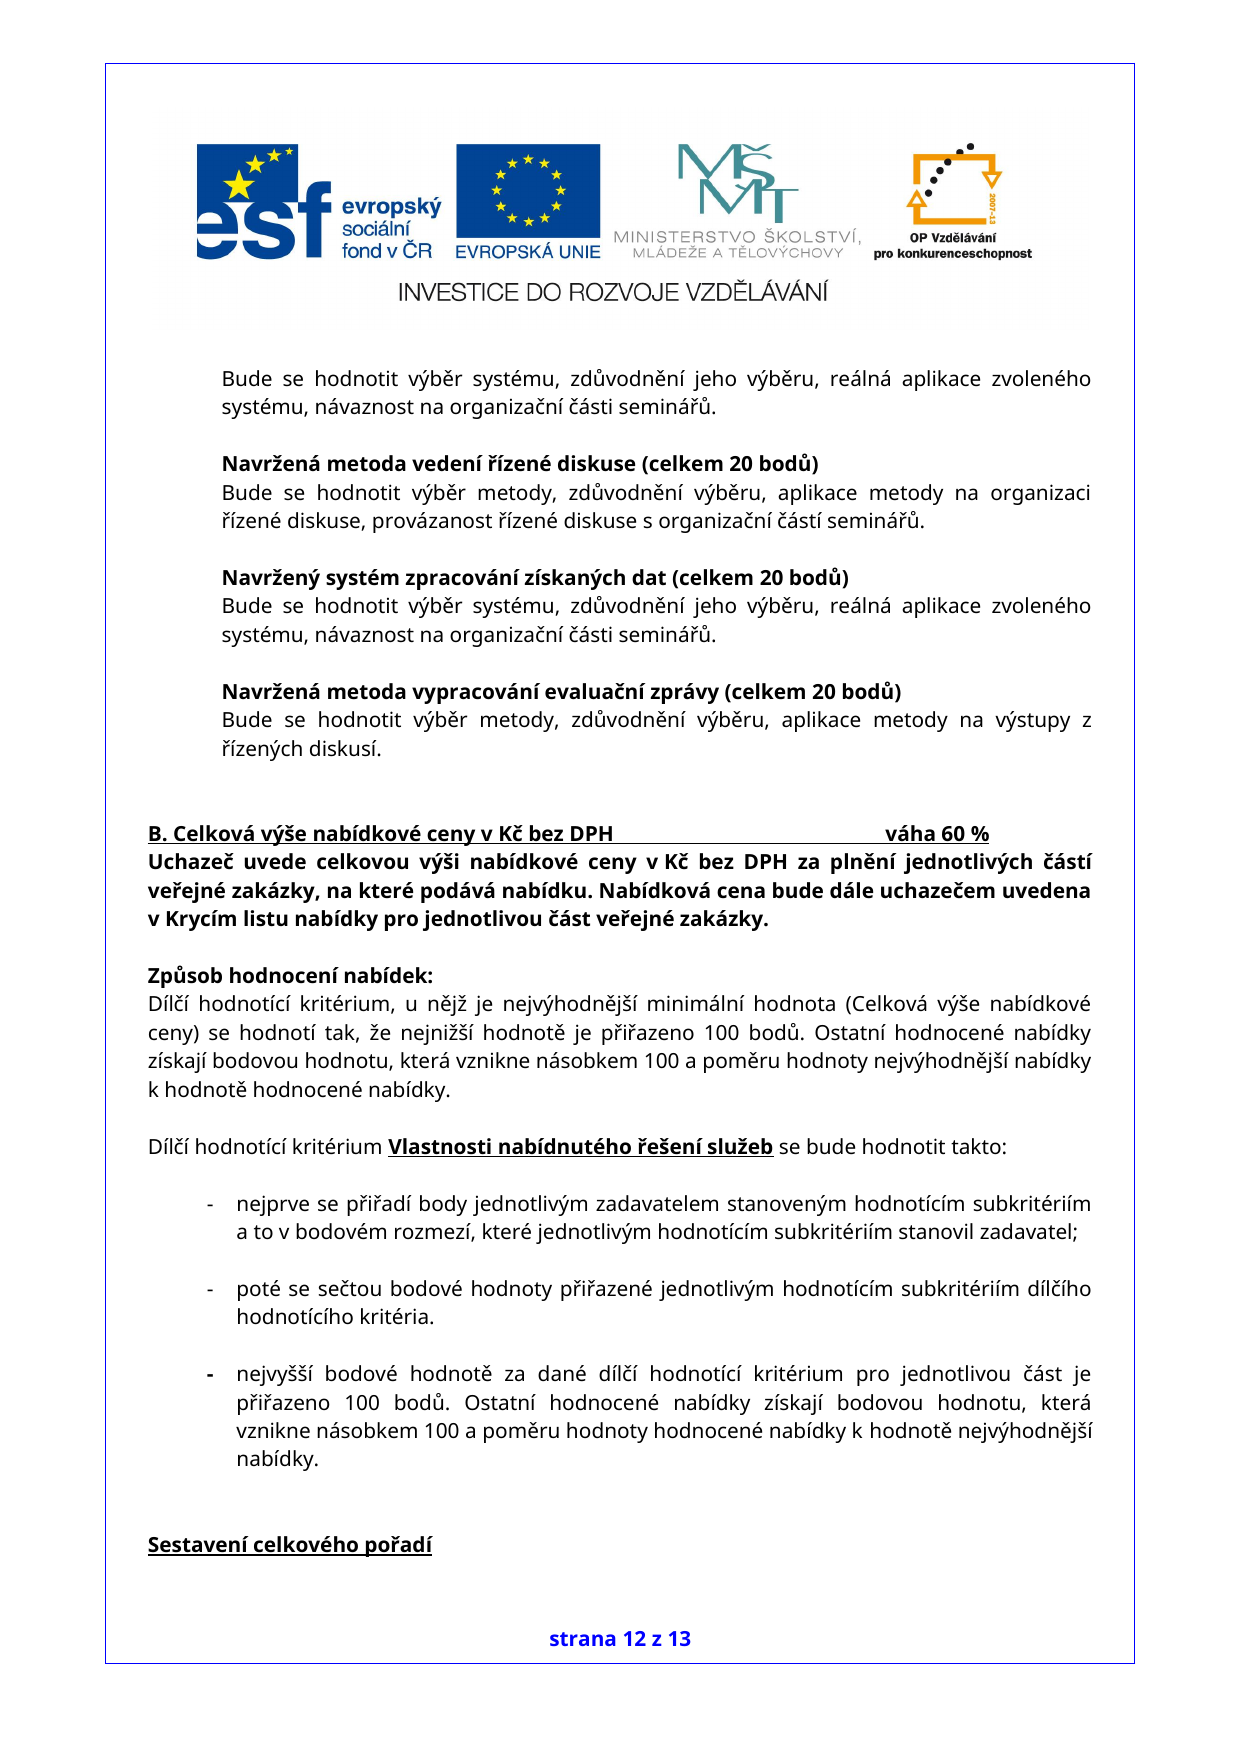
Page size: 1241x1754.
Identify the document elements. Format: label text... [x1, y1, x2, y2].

text Dílčí hodnotící kritérium, u nějž je nejvýhodnější minimální hodnota (Celková výše nabídkové ceny) se hodnotí tak, že nejnižší hodnotě je přiřazeno 100 bodů. Ostatní hodnocené nabídky získají bodovou hodnotu, která vznikne násobkem 100 a poměru hodnoty nejvýhodnější nabídky k hodnotě hodnocené nabídky. [148, 989, 1093, 1103]
text Dílčí hodnotící kritérium Vlastnosti nabídnutého řešení služeb se bude hodnotit takto: [148, 1132, 1093, 1160]
text Bude se hodnotit výběr systému, zdůvodnění jeho výběru, reálná aplikace zvoleného systému, návaznost na organizační části seminářů. [221, 364, 1093, 421]
text B. Celková výše nabídkové ceny v Kč bez DPH váha 60 % [148, 819, 1093, 847]
text Sestavení celkového pořadí [148, 1530, 1093, 1558]
list poté se sečtou bodové hodnoty přiřazené jednotlivým hodnotícím subkritériím dílčího hodnotícího kritéria. [207, 1274, 1093, 1331]
text - nejvyšší bodové hodnotě za dané dílčí hodnotící kritérium pro jednotlivou část je přiřazeno 100 bodů. Ostatní hodnocené nabídky získají bodovou hodnotu, která vznikne násobkem 100 a poměru hodnoty hodnocené nabídky k hodnotě nejvýhodnější nabídky. [207, 1359, 1093, 1473]
text Bude se hodnotit výběr metody, zdůvodnění výběru, aplikace metody na výstupy z řízených diskusí. [221, 705, 1093, 762]
text Navržená metoda vypracování evaluační zprávy (celkem 20 bodů) [148, 677, 1093, 705]
picture [152, 107, 1089, 330]
text Navržená metoda vedení řízené diskuse (celkem 20 bodů) [148, 449, 1093, 478]
text Navržený systém zpracování získaných dat (celkem 20 bodů) [148, 563, 1093, 591]
text Bude se hodnotit výběr metody, zdůvodnění výběru, aplikace metody na organizaci řízené diskuse, provázanost řízené diskuse s organizační částí seminářů. [221, 478, 1093, 534]
text Způsob hodnocení nabídek: [148, 961, 1093, 989]
list nejprve se přiřadí body jednotlivým zadavatelem stanoveným hodnotícím subkritériím a to v bodovém rozmezí, které jednotlivým hodnotícím subkritériím stanovil zadavatel; [207, 1189, 1093, 1246]
text Bude se hodnotit výběr systému, zdůvodnění jeho výběru, reálná aplikace zvoleného systému, návaznost na organizační části seminářů. [221, 591, 1093, 648]
text Uchazeč uvede celkovou výši nabídkové ceny v Kč bez DPH za plnění jednotlivých částí veřejné zakázky, na které podává nabídku. Nabídková cena bude dále uchazečem uvedena v Krycím listu nabídky pro jednotlivou část veřejné zakázky. [148, 847, 1093, 933]
